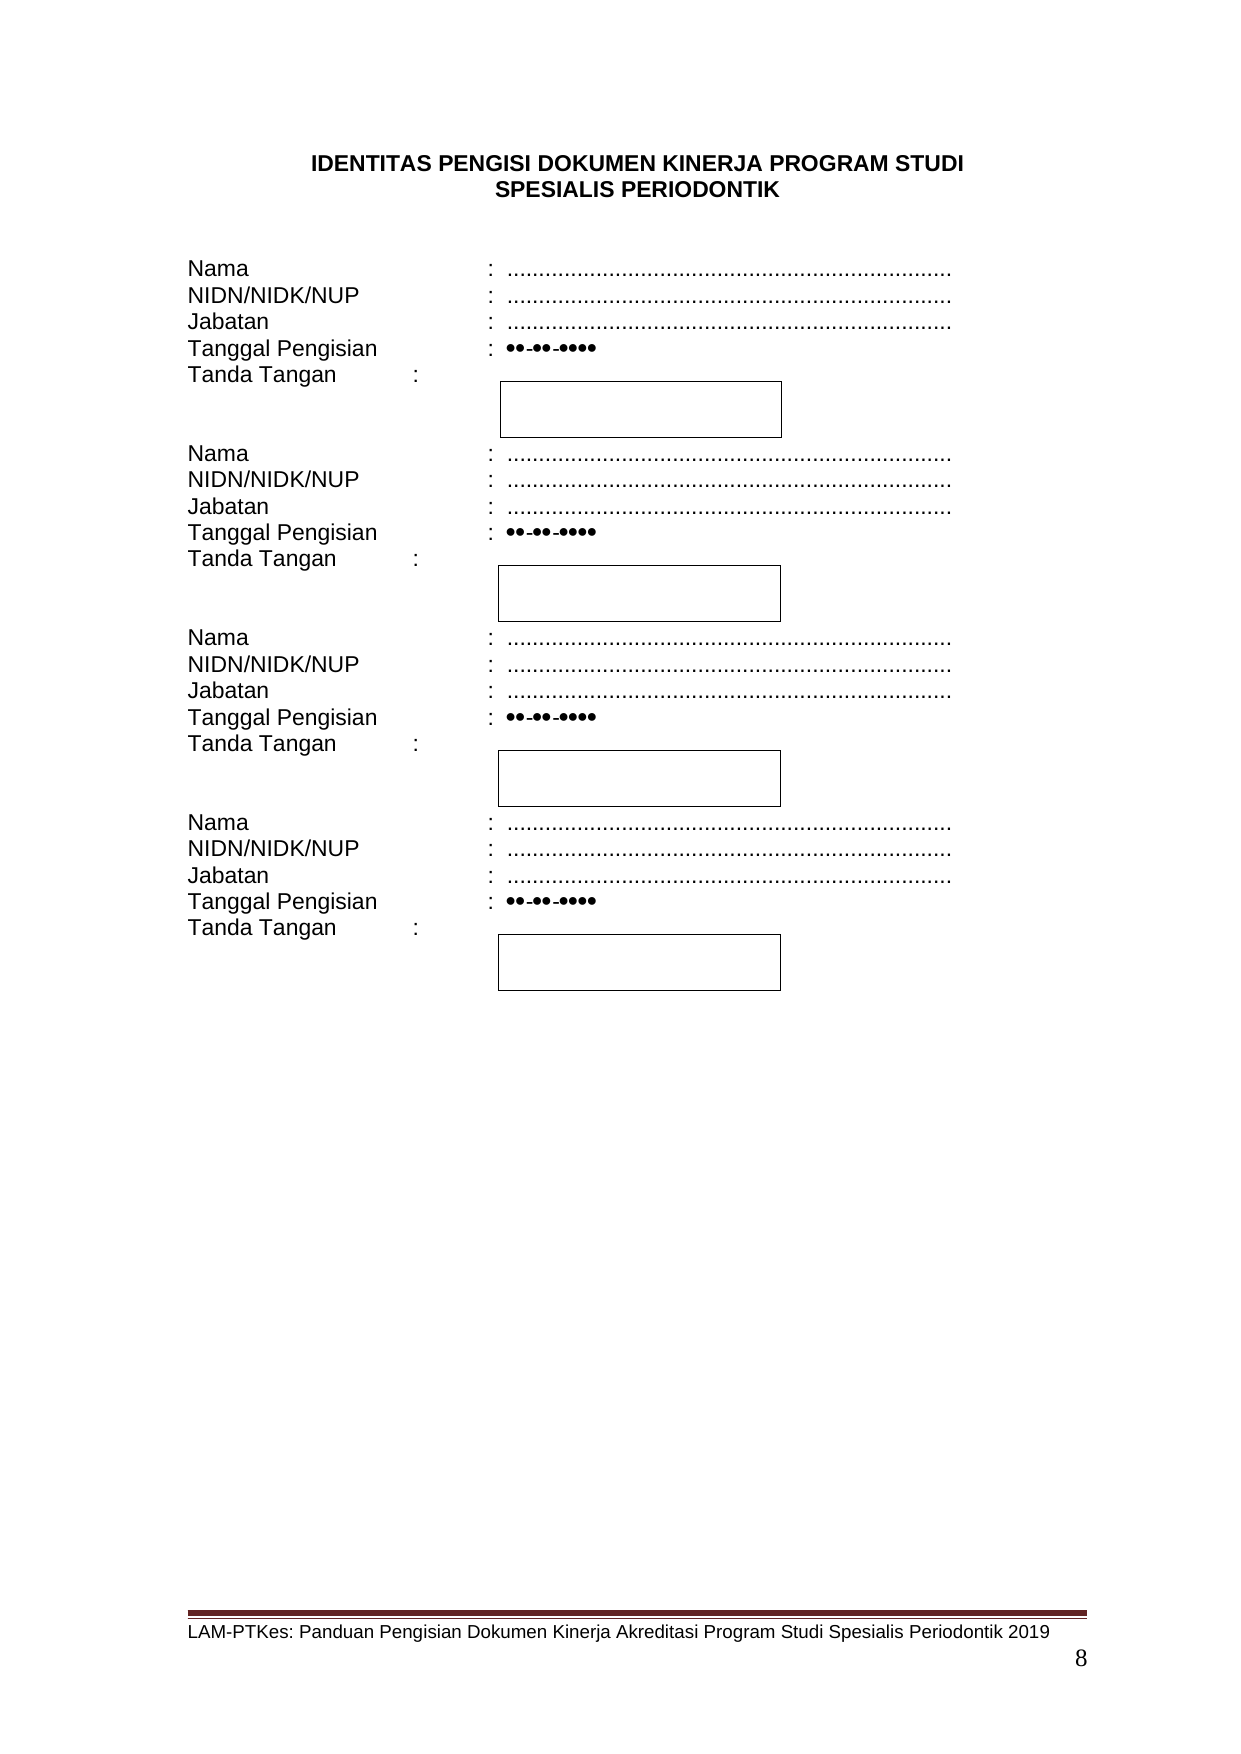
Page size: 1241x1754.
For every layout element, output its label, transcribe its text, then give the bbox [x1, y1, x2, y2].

text Tanggal Pengisian : -- [187, 888, 1087, 914]
text NIDN/NIDK/NUP : ...................................................................... [187, 651, 1087, 677]
text Tanda Tangan : [187, 361, 1087, 387]
text Nama : ...................................................................... [187, 624, 1087, 651]
text Jabatan : ...................................................................... [187, 493, 1087, 519]
text NIDN/NIDK/NUP : ...................................................................... [187, 466, 1087, 493]
text Tanda Tangan : [187, 914, 1087, 941]
text Nama : ...................................................................... [187, 440, 1087, 466]
text Nama : ...................................................................... [187, 809, 1087, 835]
text Nama : ...................................................................... [187, 255, 1087, 282]
text SPESIALIS PERIODONTIK [187, 176, 1087, 203]
text Tanda Tangan : [187, 545, 1087, 572]
text Tanggal Pengisian : -- [187, 334, 1087, 361]
text Jabatan : ...................................................................... [187, 677, 1087, 703]
text Jabatan : ...................................................................... [187, 862, 1087, 888]
text Jabatan : ...................................................................... [187, 308, 1087, 334]
text IDENTITAS PENGISI DOKUMEN KINERJA PROGRAM STUDI [187, 150, 1087, 176]
text Tanda Tangan : [187, 730, 1087, 756]
text Tanggal Pengisian : -- [187, 519, 1087, 545]
text NIDN/NIDK/NUP : ...................................................................... [187, 282, 1087, 308]
text NIDN/NIDK/NUP : ...................................................................... [187, 835, 1087, 862]
text Tanggal Pengisian : -- [187, 703, 1087, 730]
